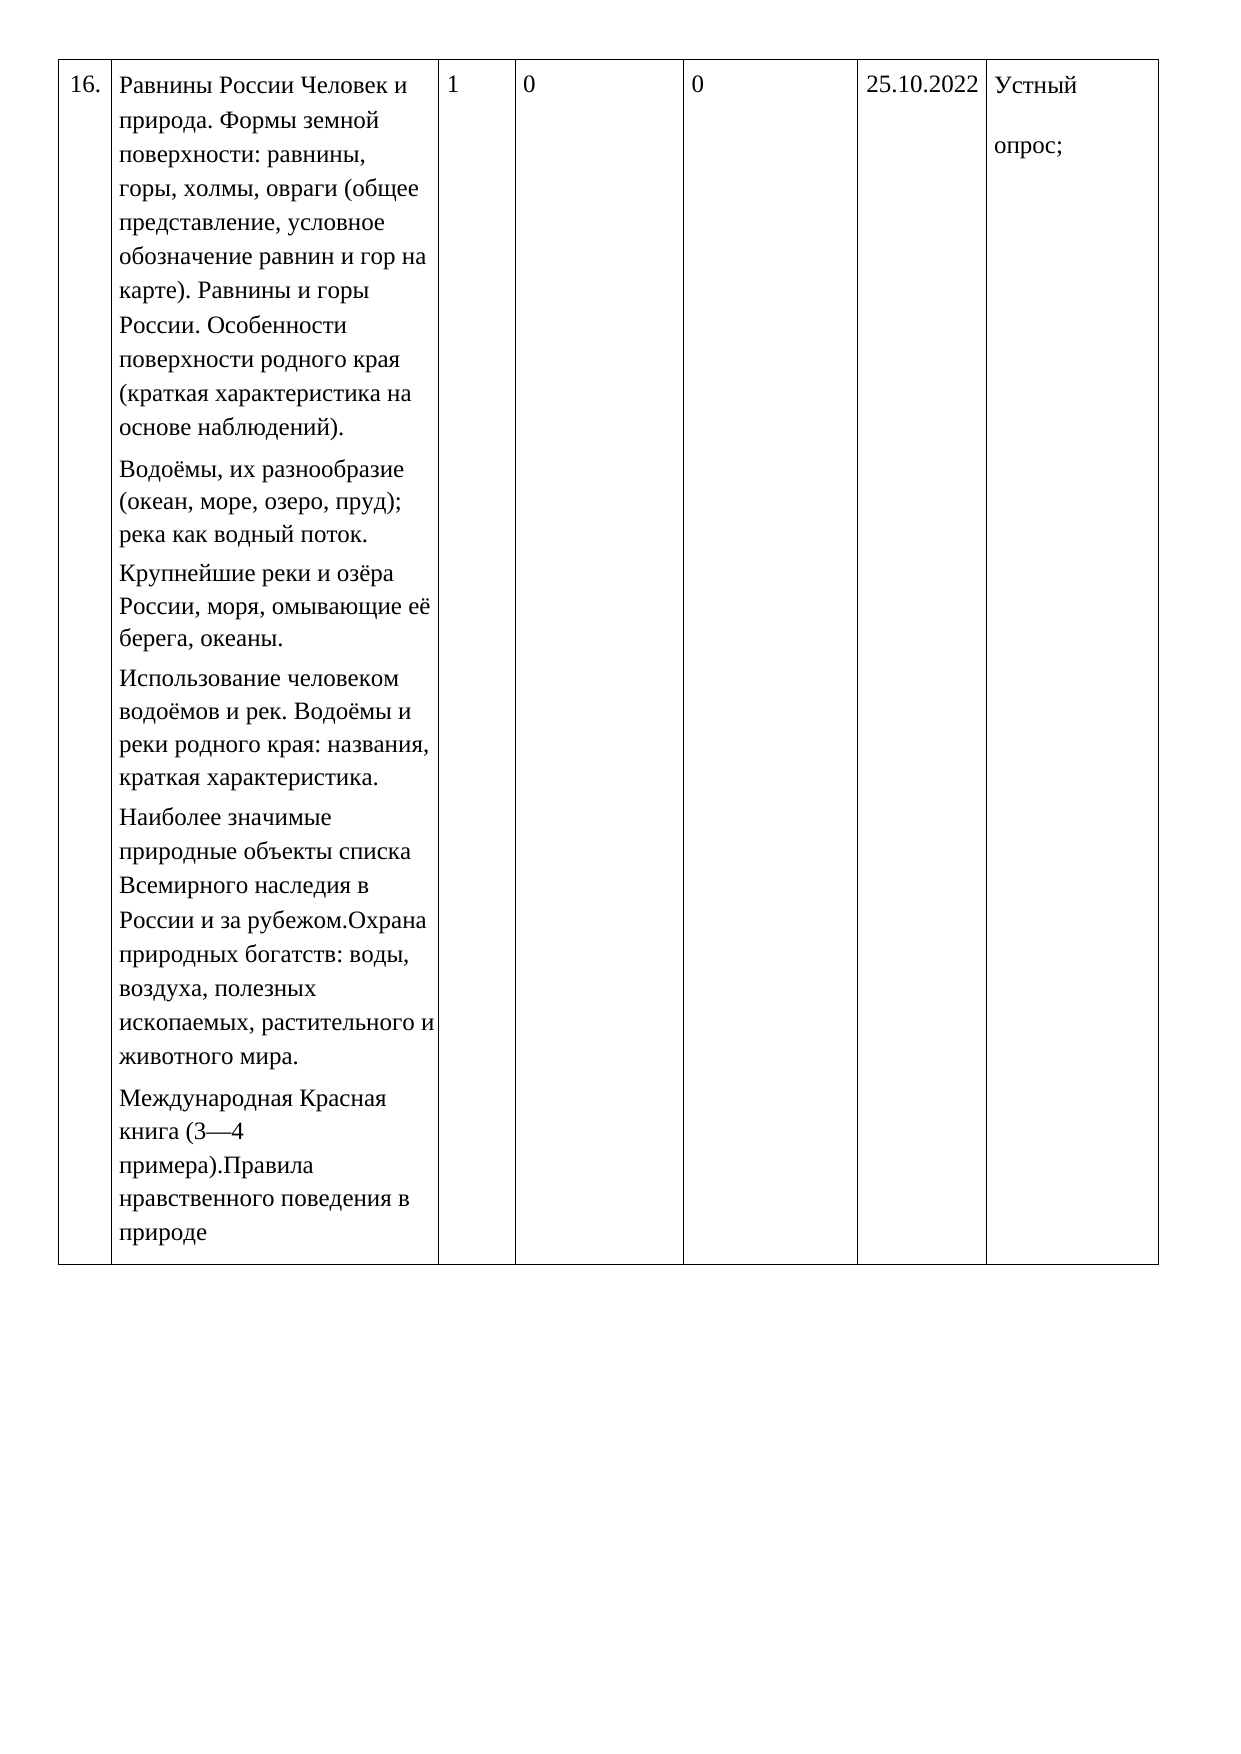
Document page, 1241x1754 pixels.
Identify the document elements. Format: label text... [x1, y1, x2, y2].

table_header Равнины России Человек и природа. Формы земной поверхности: равнины, горы, холмы, овраги (общее представление, условное обозначение равнин и гор на карте). Равнины и горы России. Особенности поверхности родного края (краткая характеристика на основе наблюдений). Водоёмы, их разнообразие (океан, море, озеро, пруд); река как водный поток. Крупнейшие реки и озёра России, моря, омывающие её берега, океаны. Использование человеком водоёмов и рек. Водоёмы и реки родного края: названия, краткая характеристика. Наиболее значимые природные объекты списка Всемирного наследия в России и за рубежом.Охрана природных богатств: воды, воздуха, полезных ископаемых, растительного и животного мира. Международная Красная книга (3—4 примера).Правила нравственного поведения в природе [112, 60, 438, 1264]
table_header 0 [516, 60, 683, 1264]
table_header 0 [684, 60, 857, 1264]
table_header 25.10.2022 [858, 60, 986, 1264]
table_header 1 [439, 60, 515, 1264]
table_header Устный опрос; [987, 60, 1158, 1264]
table_header 16. [59, 60, 111, 1264]
